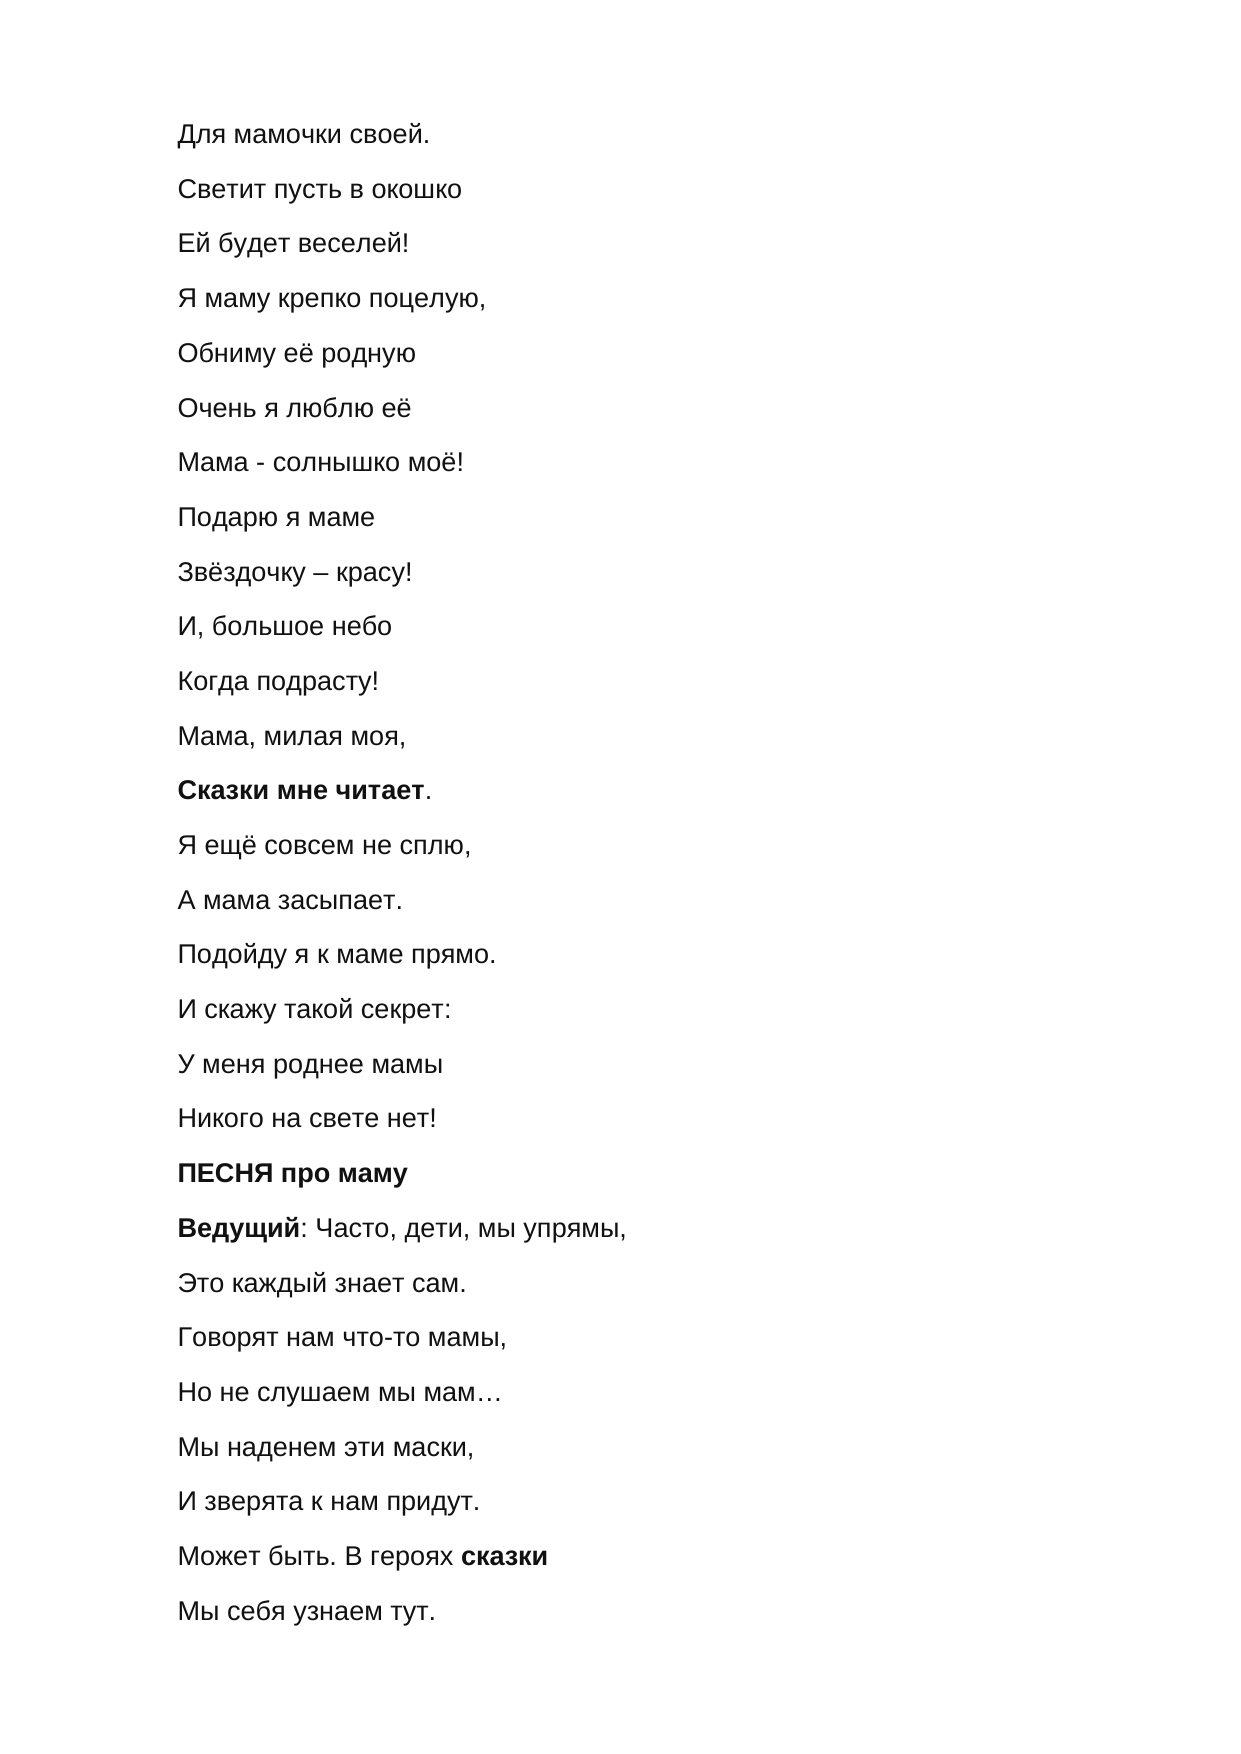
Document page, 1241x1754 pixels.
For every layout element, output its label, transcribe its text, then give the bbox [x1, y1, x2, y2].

text Для мамочки своей. [177, 118, 1152, 149]
text Я маму крепко поцелую, [177, 282, 1152, 313]
text И скажу такой секрет: [177, 993, 1152, 1024]
text А мама засыпает. [177, 884, 1152, 915]
text Светит пусть в окошко [177, 173, 1152, 204]
text Обниму её родную [177, 337, 1152, 368]
text Но не слушаем мы мам… [177, 1376, 1152, 1407]
text Никого на свете нет! [177, 1102, 1152, 1134]
text Сказки мне читает. [177, 774, 1152, 806]
text И зверята к нам придут. [177, 1485, 1152, 1517]
text Мама, милая моя, [177, 720, 1152, 751]
text И, большое небо [177, 610, 1152, 642]
text Я ещё совсем не сплю, [177, 829, 1152, 860]
text Очень я люблю её [177, 392, 1152, 423]
text Ей будет веселей! [177, 227, 1152, 259]
text ПЕСНЯ про маму [177, 1157, 1152, 1188]
text Это каждый знает сам. [177, 1267, 1152, 1298]
text Может быть. В героях сказки [177, 1540, 1152, 1571]
text Мы себя узнаем тут. [177, 1595, 1152, 1626]
text У меня роднее мамы [177, 1048, 1152, 1079]
text Говорят нам что-то мамы, [177, 1321, 1152, 1352]
text Когда подрасту! [177, 665, 1152, 696]
text Мама - солнышко моё! [177, 446, 1152, 477]
text Ведущий: Часто, дети, мы упрямы, [177, 1212, 1152, 1243]
text Звёздочку – красу! [177, 556, 1152, 587]
text Подарю я маме [177, 501, 1152, 532]
text Мы наденем эти маски, [177, 1431, 1152, 1462]
text Подойду я к маме прямо. [177, 938, 1152, 970]
